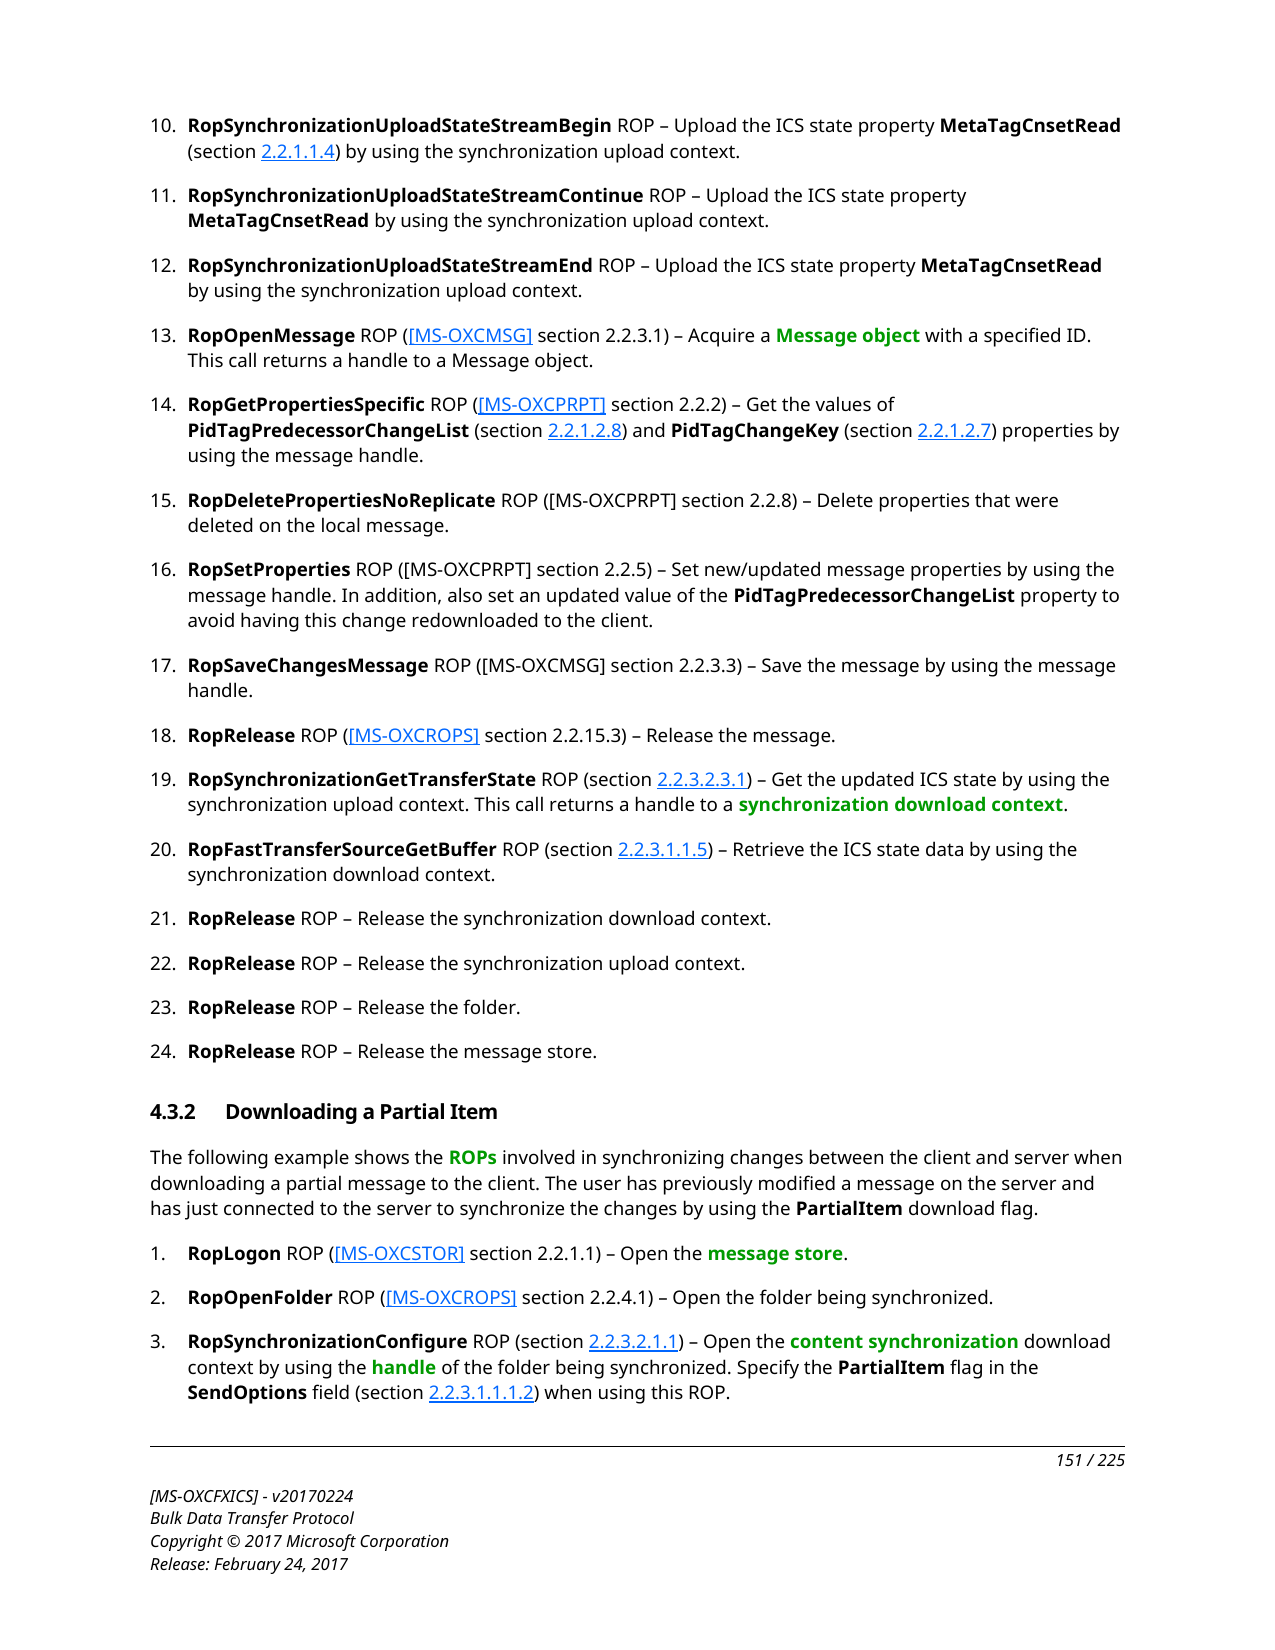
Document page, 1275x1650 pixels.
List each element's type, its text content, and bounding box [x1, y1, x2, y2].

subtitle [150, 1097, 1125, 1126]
list RopRelease ROP – Release the folder. [150, 994, 1125, 1020]
list RopGetPropertiesSpecific ROP ([MS-OXCPRPT] section 2.2.2) – Get the values of PidTagPredecessorChangeList (section 2.2.1.2.8) and PidTagChangeKey (section 2.2.1.2.7) properties by using the message handle. [150, 392, 1125, 468]
list RopSynchronizationUploadStateStreamContinue ROP – Upload the ICS state property MetaTagCnsetRead by using the synchronization upload context. [150, 182, 1125, 233]
list RopSynchronizationGetTransferState ROP (section 2.2.3.2.3.1) – Get the updated ICS state by using the synchronization upload context. This call returns a handle to a synchronization download context. [150, 766, 1125, 817]
list RopFastTransferSourceGetBuffer ROP (section 2.2.3.1.1.5) – Retrieve the ICS state data by using the synchronization download context. [150, 836, 1125, 887]
list RopRelease ROP – Release the message store. [150, 1038, 1125, 1064]
list RopRelease ROP – Release the synchronization download context. [150, 906, 1125, 931]
list RopOpenMessage ROP ([MS-OXCMSG] section 2.2.3.1) – Acquire a Message object with a specified ID. This call returns a handle to a Message object. [150, 322, 1125, 373]
list RopRelease ROP ([MS-OXCROPS] section 2.2.15.3) – Release the message. [150, 722, 1125, 747]
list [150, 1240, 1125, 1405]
list RopDeletePropertiesNoReplicate ROP ([MS-OXCPRPT] section 2.2.8) – Delete properties that were deleted on the local message. [150, 487, 1125, 538]
list RopSynchronizationUploadStateStreamEnd ROP – Upload the ICS state property MetaTagCnsetRead by using the synchronization upload context. [150, 252, 1125, 303]
list RopSetProperties ROP ([MS-OXCPRPT] section 2.2.5) – Set new/updated message properties by using the message handle. In addition, also set an updated value of the PidTagPredecessorChangeList property to avoid having this change redownloaded to the client. [150, 557, 1125, 633]
list RopRelease ROP – Release the synchronization upload context. [150, 950, 1125, 976]
list RopSaveChangesMessage ROP ([MS-OXCMSG] section 2.2.3.3) – Save the message by using the message handle. [150, 652, 1125, 703]
list RopSynchronizationUploadStateStreamBegin ROP – Upload the ICS state property MetaTagCnsetRead (section 2.2.1.1.4) by using the synchronization upload context. [150, 112, 1125, 163]
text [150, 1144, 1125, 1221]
